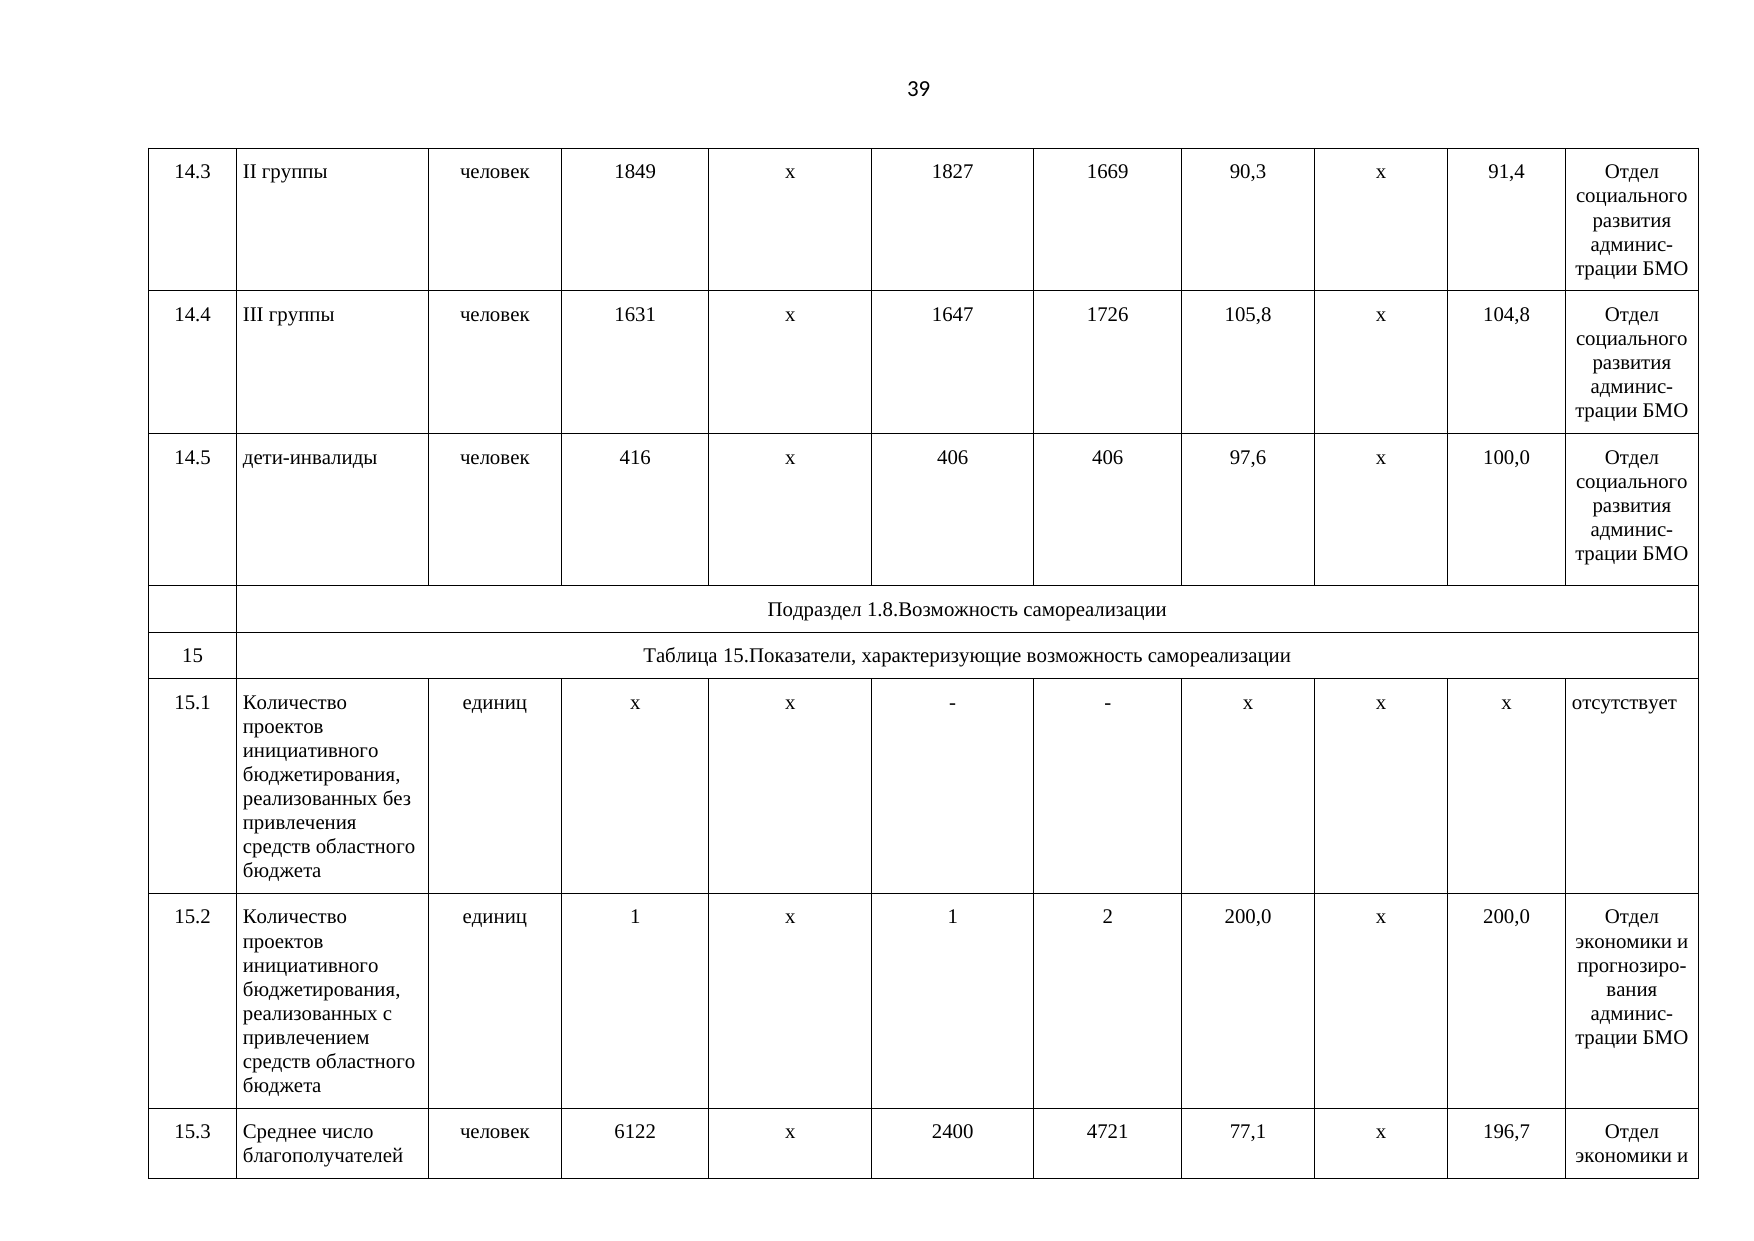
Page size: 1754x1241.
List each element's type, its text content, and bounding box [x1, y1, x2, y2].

table_cell 14.4 [149, 291, 236, 433]
table_cell дети-инвалиды [237, 434, 428, 585]
table_cell 2 [1034, 894, 1181, 1108]
table_cell х [709, 149, 871, 290]
table_cell х [709, 1109, 871, 1178]
table_cell [149, 586, 236, 632]
table_cell х [1315, 1109, 1447, 1178]
table_cell 14.3 [149, 149, 236, 290]
table_cell Отдел экономики и прогнозиро-вания админис-трации БМО [1566, 894, 1698, 1108]
table_cell 1631 [562, 291, 708, 433]
table_cell 91,4 [1448, 149, 1565, 290]
table_cell человек [429, 1109, 561, 1178]
table_cell отсутствует [1566, 679, 1698, 893]
table_cell 15.3 [149, 1109, 236, 1178]
table_cell 77,1 [1182, 1109, 1314, 1178]
table_cell х [562, 679, 708, 893]
table_cell х [709, 434, 871, 585]
table_cell 104,8 [1448, 291, 1565, 433]
table_cell 1726 [1034, 291, 1181, 433]
table_cell Таблица 15.Показатели, характеризующие возможность самореализации [237, 633, 1698, 678]
table_cell 1669 [1034, 149, 1181, 290]
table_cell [1566, 149, 1698, 290]
table_cell 15.2 [149, 894, 236, 1108]
table_cell 406 [872, 434, 1033, 585]
table_cell Количество проектов инициативного бюджетирования, реализованных с привлечением средств областного бюджета [237, 894, 428, 1108]
table_cell 15.1 [149, 679, 236, 893]
table_cell единиц [429, 894, 561, 1108]
table_cell 97,6 [1182, 434, 1314, 585]
table_cell человек [429, 149, 561, 290]
table_cell II группы [237, 149, 428, 290]
table_cell х [709, 291, 871, 433]
table_cell 100,0 [1448, 434, 1565, 585]
table_cell 200,0 [1448, 894, 1565, 1108]
table_cell х [1448, 679, 1565, 893]
table_cell 90,3 [1182, 149, 1314, 290]
table_cell III группы [237, 291, 428, 433]
table_cell Отдел социального развития админис-трации БМО [1566, 434, 1698, 585]
table_cell - [1034, 679, 1181, 893]
table_cell 105,8 [1182, 291, 1314, 433]
table_cell х [1315, 894, 1447, 1108]
table_cell 15 [149, 633, 236, 678]
table_cell 406 [1034, 434, 1181, 585]
table_cell человек [429, 291, 561, 433]
table_cell Количество проектов инициативного бюджетирования, реализованных без привлечения средств областного бюджета [237, 679, 428, 893]
table_cell 2400 [872, 1109, 1033, 1178]
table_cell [1566, 1109, 1698, 1178]
table_cell 196,7 [1448, 1109, 1565, 1178]
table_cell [237, 1109, 428, 1178]
table_cell 200,0 [1182, 894, 1314, 1108]
table_cell 6122 [562, 1109, 708, 1178]
table_cell х [1315, 149, 1447, 290]
table_cell 14.5 [149, 434, 236, 585]
table_cell х [1315, 291, 1447, 433]
table_cell 416 [562, 434, 708, 585]
table_cell х [709, 679, 871, 893]
table_cell единиц [429, 679, 561, 893]
table_cell 1849 [562, 149, 708, 290]
table_cell 1 [872, 894, 1033, 1108]
table_cell х [709, 894, 871, 1108]
table_cell Подраздел 1.8.Возможность самореализации [237, 586, 1698, 632]
table_cell 1827 [872, 149, 1033, 290]
table_cell человек [429, 434, 561, 585]
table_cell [1566, 291, 1698, 433]
table_cell х [1315, 434, 1447, 585]
table_cell 4721 [1034, 1109, 1181, 1178]
table_cell - [872, 679, 1033, 893]
table_cell х [1315, 679, 1447, 893]
table_cell 1 [562, 894, 708, 1108]
table_cell х [1182, 679, 1314, 893]
table_cell 1647 [872, 291, 1033, 433]
